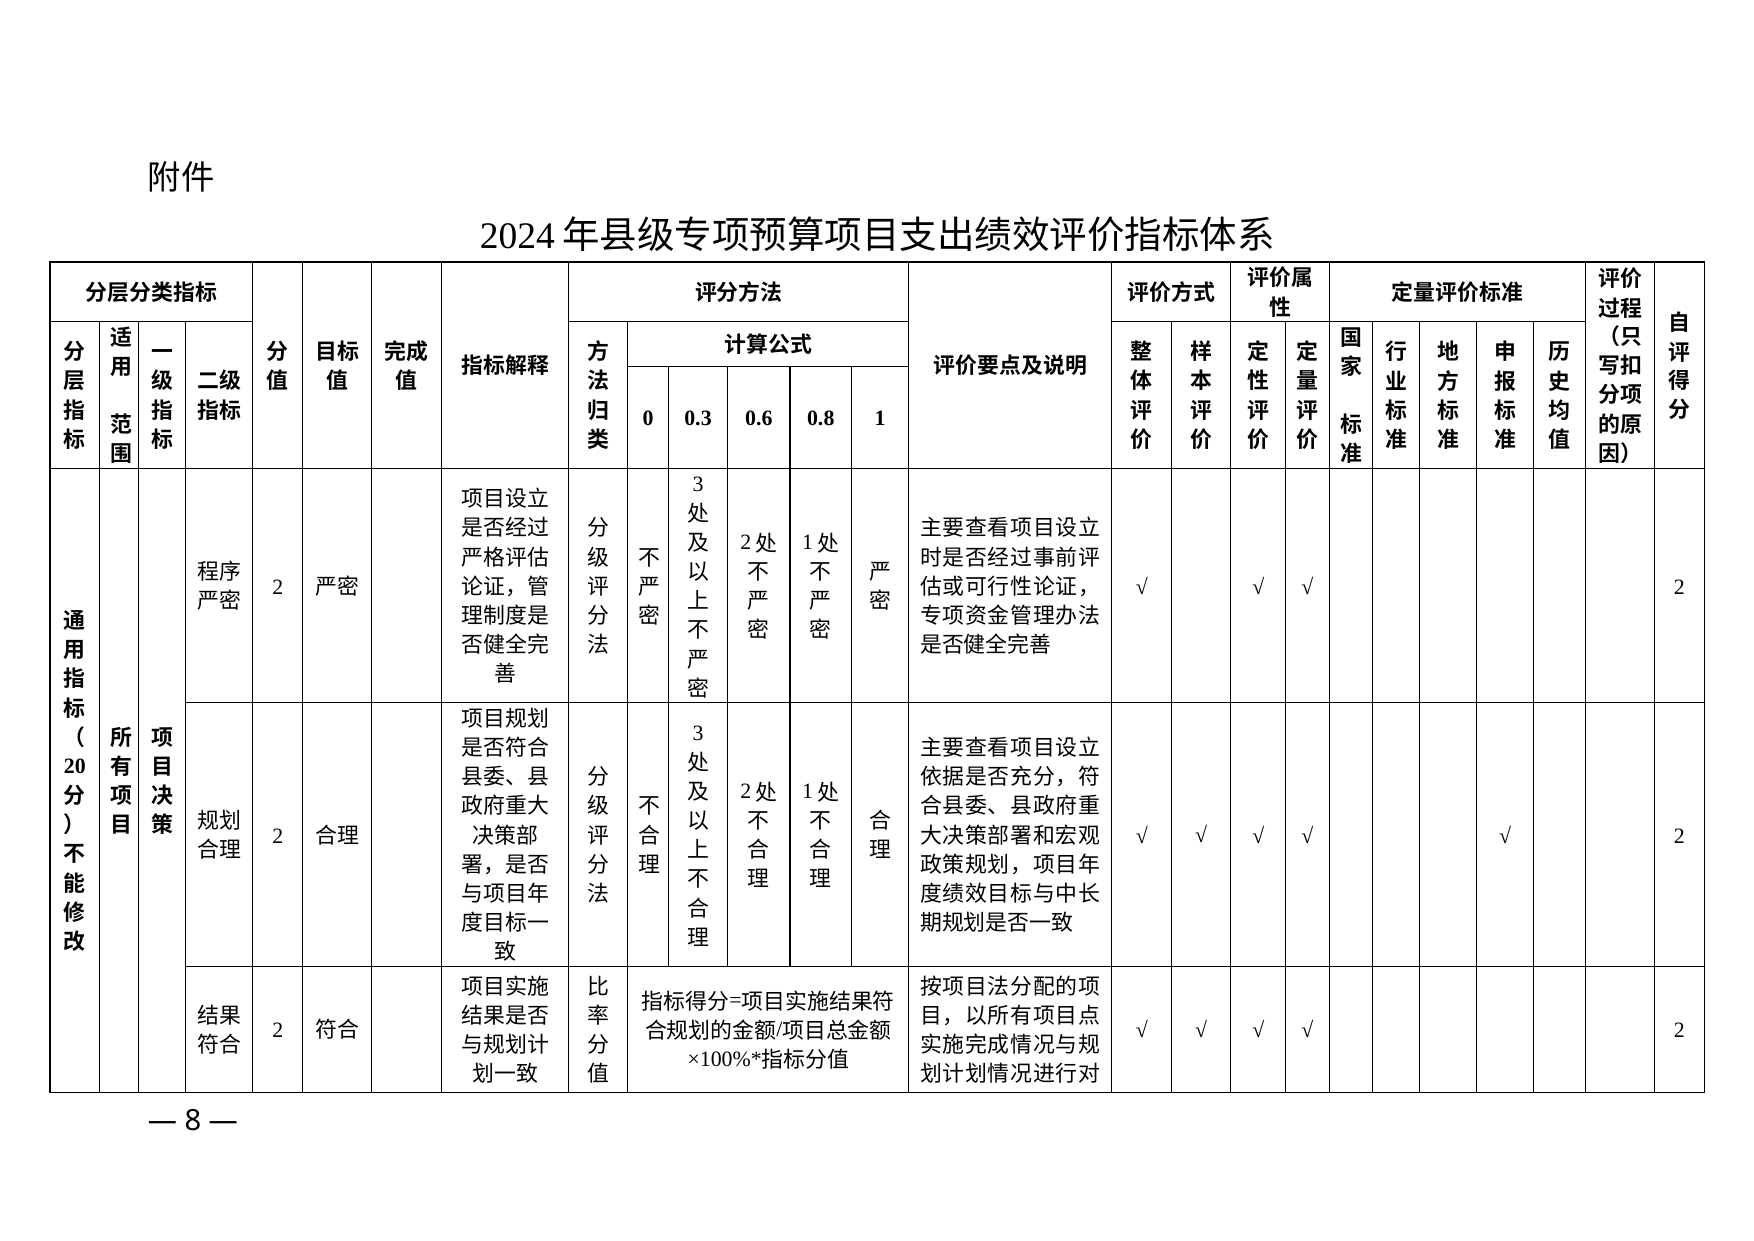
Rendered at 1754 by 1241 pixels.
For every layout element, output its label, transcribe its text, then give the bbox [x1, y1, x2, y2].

table_cell 所有项目 [100, 469, 138, 1092]
table_cell 程序严密 [186, 469, 252, 702]
table_cell 历史 均值 [1534, 322, 1585, 468]
table_cell √ [1286, 967, 1329, 1092]
text 附件 [148, 151, 1606, 199]
table_cell [372, 703, 441, 966]
table_header 目标值 [303, 263, 371, 468]
table_cell 2 [253, 703, 302, 966]
table_cell [1534, 469, 1585, 702]
table_cell 1处不严密 [791, 469, 851, 702]
table_cell [372, 967, 441, 1092]
table_cell [1420, 967, 1476, 1092]
table_cell [1420, 469, 1476, 702]
table_cell 定量评价 [1286, 322, 1329, 468]
table_cell 结果符合 [186, 967, 252, 1092]
table_cell [1586, 703, 1654, 966]
table_cell [1373, 967, 1419, 1092]
table_cell 3处及以上不严密 [669, 469, 727, 702]
table_cell 定性评价 [1231, 322, 1285, 468]
table_header 完成值 [372, 263, 441, 468]
table_cell 分层指标 [51, 322, 99, 468]
table_cell 适用 范围 [100, 322, 138, 468]
table_cell 样本评价 [1172, 322, 1230, 468]
table_cell 2 [253, 967, 302, 1092]
table_cell √ [1286, 469, 1329, 702]
table_cell 3处及以上不合理 [669, 703, 727, 966]
table_cell 项目规划是否符合县委、县政府重大决策部署，是否与项目年度目标一致 [442, 703, 568, 966]
table_cell [1330, 703, 1372, 966]
table_cell √ [1112, 703, 1171, 966]
table_cell [1373, 703, 1419, 966]
table_header 评分方法 [569, 263, 908, 321]
table_cell √ [1112, 967, 1171, 1092]
table_cell [1373, 469, 1419, 702]
table_cell 二级指标 [186, 322, 252, 468]
table_cell √ [1172, 967, 1230, 1092]
table_cell 计算公式 [628, 322, 908, 366]
table_cell 0.8 [791, 367, 851, 468]
table_cell 项目实施结果是否与规划计划一致 [442, 967, 568, 1092]
table_cell [1477, 967, 1533, 1092]
table_cell 合理 [303, 703, 371, 966]
table_header 评价要点及说明 [909, 263, 1111, 468]
table_header 指标解释 [442, 263, 568, 468]
table_header 分层分类指标 [51, 263, 252, 321]
table_cell 不合理 [628, 703, 668, 966]
table_cell 通用指标（20分）不能修改 [51, 469, 99, 1092]
table_cell 1处不合理 [791, 703, 851, 966]
table_cell 比率分值法 [569, 967, 627, 1092]
table_cell √ [1172, 703, 1230, 966]
table_header 评价过程 （只写扣分项的原因） [1586, 263, 1654, 468]
table_cell 指标得分=项目实施结果符合规划的金额/项目总金额×100%*指标分值 [628, 967, 908, 1092]
table_cell [1586, 967, 1654, 1092]
table_cell 主要查看项目设立时是否经过事前评估或可行性论证，专项资金管理办法是否健全完善 [909, 469, 1111, 702]
table_cell [1330, 967, 1372, 1092]
table_cell 0.6 [728, 367, 789, 468]
table_cell 2处不严密 [728, 469, 789, 702]
table_cell 行业 标准 [1373, 322, 1419, 468]
table_cell 2 [1655, 967, 1704, 1092]
table_cell 0.3 [669, 367, 727, 468]
table_cell 1 [852, 367, 908, 468]
table_cell 地方 标准 [1420, 322, 1476, 468]
table_cell √ [1286, 703, 1329, 966]
table_cell 分级评分法 [569, 469, 627, 702]
table_cell [1477, 469, 1533, 702]
table_cell 一级指标 [139, 322, 185, 468]
table_header 评价属性 [1231, 263, 1329, 321]
table_header 自评 得分 [1655, 263, 1704, 468]
table_cell √ [1231, 703, 1285, 966]
table_cell 不严密 [628, 469, 668, 702]
table_cell 2处不合理 [728, 703, 789, 966]
table_cell 申报 标准 [1477, 322, 1533, 468]
table_cell [1330, 469, 1372, 702]
text 2024年县级专项预算项目支出绩效评价指标体系 [148, 199, 1606, 261]
table_cell 国家 标准 [1330, 322, 1372, 468]
table_cell [1172, 469, 1230, 702]
table_cell 0 [628, 367, 668, 468]
table_cell 2 [1655, 703, 1704, 966]
table_cell [1420, 703, 1476, 966]
table_cell √ [1231, 469, 1285, 702]
table_cell [1586, 469, 1654, 702]
table_cell 合理 [852, 703, 908, 966]
table_cell [1534, 967, 1585, 1092]
table_cell 方法归类 [569, 322, 627, 468]
table_cell 符合 [303, 967, 371, 1092]
table_header 定量评价标准 [1330, 263, 1585, 321]
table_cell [909, 967, 1111, 1092]
table_cell [1534, 703, 1585, 966]
table_cell 严密 [852, 469, 908, 702]
table_cell 主要查看项目设立依据是否充分，符合县委、县政府重大决策部署和宏观政策规划，项目年度绩效目标与中长期规划是否一致 [909, 703, 1111, 966]
table_cell √ [1112, 469, 1171, 702]
table_cell 严密 [303, 469, 371, 702]
table_cell 整体评价 [1112, 322, 1171, 468]
table_cell 项目设立是否经过严格评估论证，管理制度是否健全完善 [442, 469, 568, 702]
table_cell 分级评分法 [569, 703, 627, 966]
table_cell 2 [1655, 469, 1704, 702]
table_cell [372, 469, 441, 702]
table_cell √ [1477, 703, 1533, 966]
table_cell 2 [253, 469, 302, 702]
table_header 评价方式 [1112, 263, 1230, 321]
table_header 分值 [253, 263, 302, 468]
table_cell √ [1231, 967, 1285, 1092]
table_cell 规划合理 [186, 703, 252, 966]
table_cell 项目决策 [139, 469, 185, 1092]
